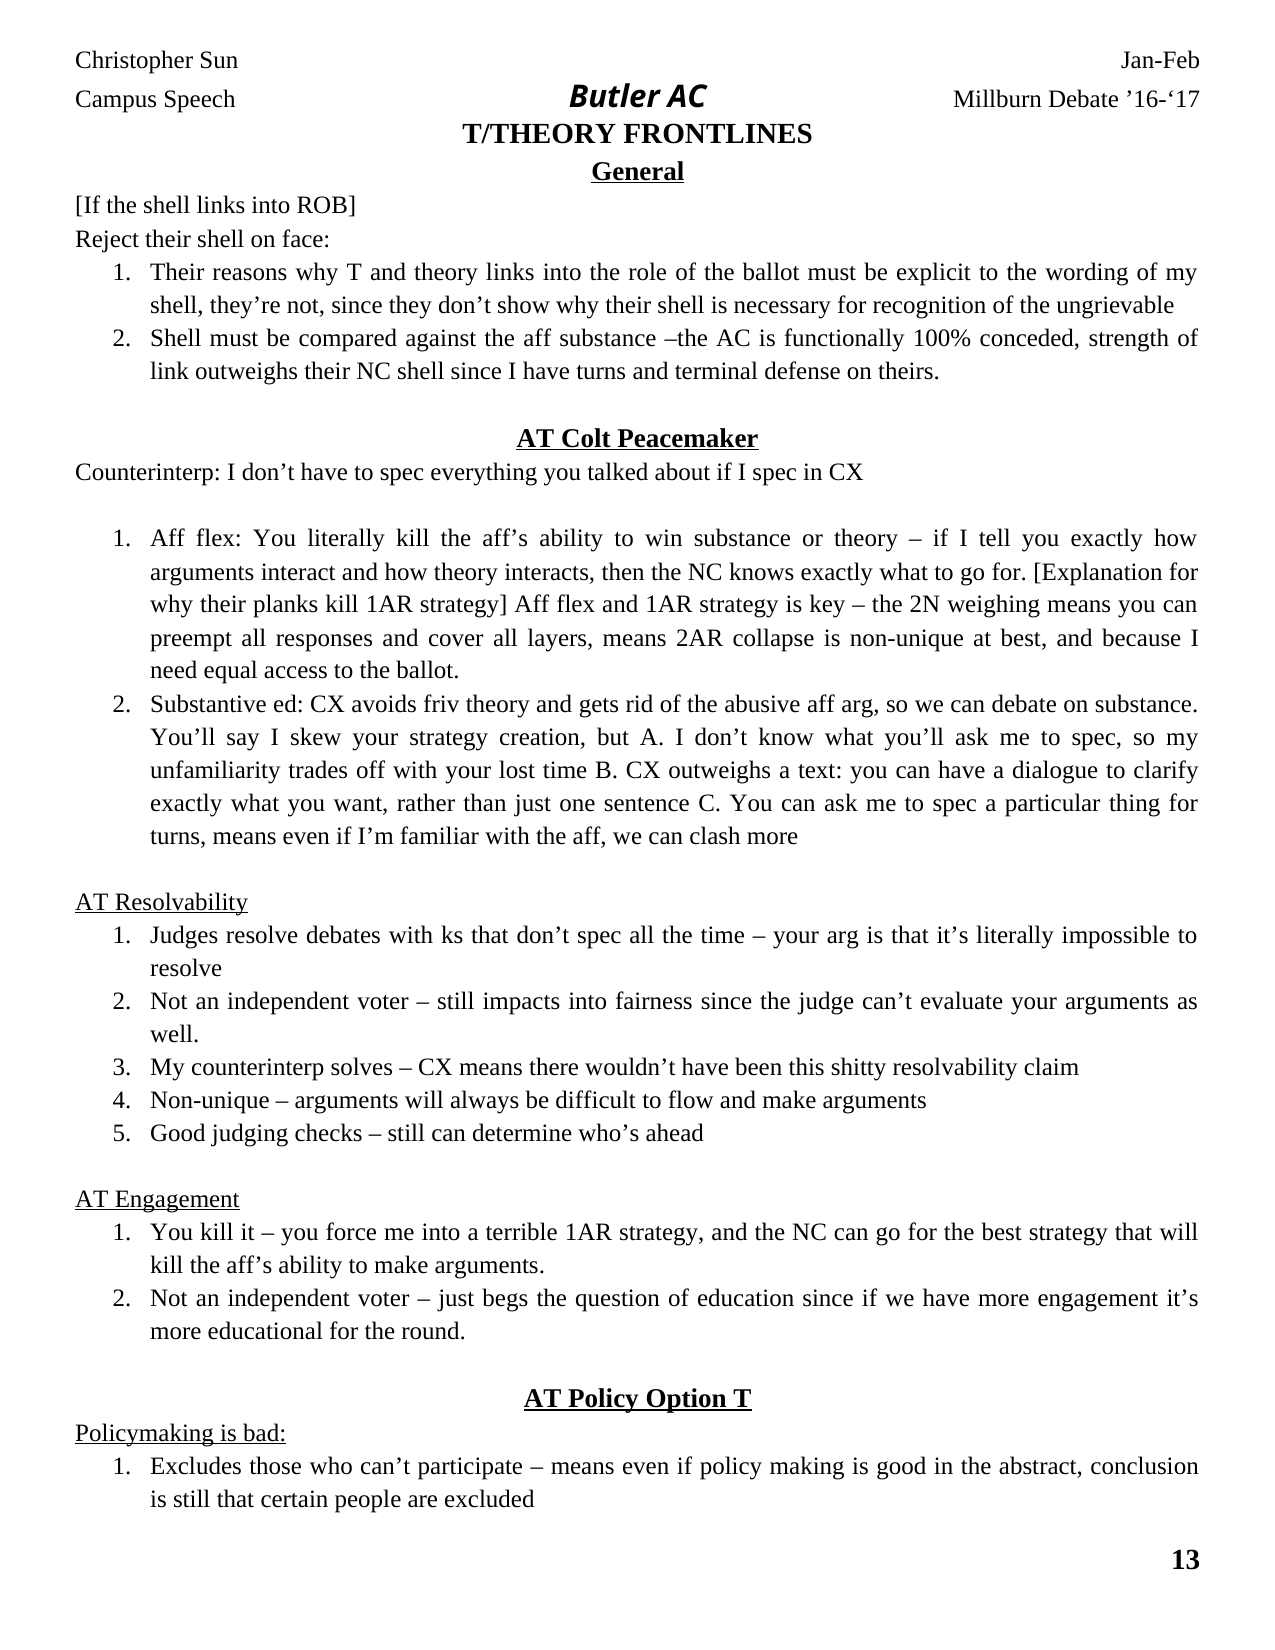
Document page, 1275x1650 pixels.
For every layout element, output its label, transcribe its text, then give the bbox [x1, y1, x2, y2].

subtitle AT Engagement [75, 1184, 1200, 1213]
subtitle Policymaking is bad: [75, 1418, 1200, 1447]
list Judges resolve debates with ks that don’t spec all the time – your arg is that it’s literally impossible to resolve [112, 920, 1200, 982]
list Not an independent voter – still impacts into fairness since the judge can’t evaluate your arguments as well. [112, 986, 1200, 1048]
list Not an independent voter – just begs the question of education since if we have more engagement it’s more educational for the round. [112, 1283, 1200, 1345]
list Their reasons why T and theory links into the role of the ballot must be explicit to the wording of my shell, they’re not, since they don’t show why their shell is necessary for recognition of the ungrievable [112, 257, 1200, 318]
subtitle T/Theory Frontlines [75, 116, 1200, 150]
subtitle AT Policy Option T [75, 1382, 1200, 1413]
list Non-unique – arguments will always be difficult to flow and make arguments [112, 1085, 1200, 1114]
text Reject their shell on face: [75, 224, 1200, 252]
text [If the shell links into ROB] [75, 191, 1200, 219]
list Excludes those who can’t participate – means even if policy making is good in the abstract, conclusion is still that certain people are excluded [112, 1451, 1200, 1513]
list Shell must be compared against the aff substance –the AC is functionally 100% conceded, strength of link outweighs their NC shell since I have turns and terminal defense on theirs. [112, 323, 1200, 384]
text Counterinterp: I don’t have to spec everything you talked about if I spec in CX [75, 457, 1200, 486]
list You kill it – you force me into a terrible 1AR strategy, and the NC can go for the best strategy that will kill the aff’s ability to make arguments. [112, 1217, 1200, 1279]
list My counterinterp solves – CX means there wouldn’t have been this shitty resolvability claim [112, 1052, 1200, 1081]
list Substantive ed: CX avoids friv theory and gets rid of the abusive aff arg, so we can debate on substance. You’ll say I skew your strategy creation, but A. I don’t know what you’ll ask me to spec, so my unfamiliarity trades off with your lost time B. CX outweighs a text: you can have a dialogue to clarify exactly what you want, rather than just one sentence C. You can ask me to spec a particular thing for turns, means even if I’m familiar with the aff, we can clash more [112, 689, 1200, 849]
subtitle AT Resolvability [75, 887, 1200, 916]
subtitle AT Colt Peacemaker [75, 422, 1200, 453]
list Aff flex: You literally kill the aff’s ability to win substance or theory – if I tell you exactly how arguments interact and how theory interacts, then the NC knows exactly what to go for. [Explanation for why their planks kill 1AR strategy] Aff flex and 1AR strategy is key – the 2N weighing means you can preempt all responses and cover all layers, means 2AR collapse is non-unique at best, and because I need equal access to the ballot. [112, 523, 1200, 684]
list Good judging checks – still can determine who’s ahead [112, 1118, 1200, 1147]
subtitle General [75, 155, 1200, 186]
